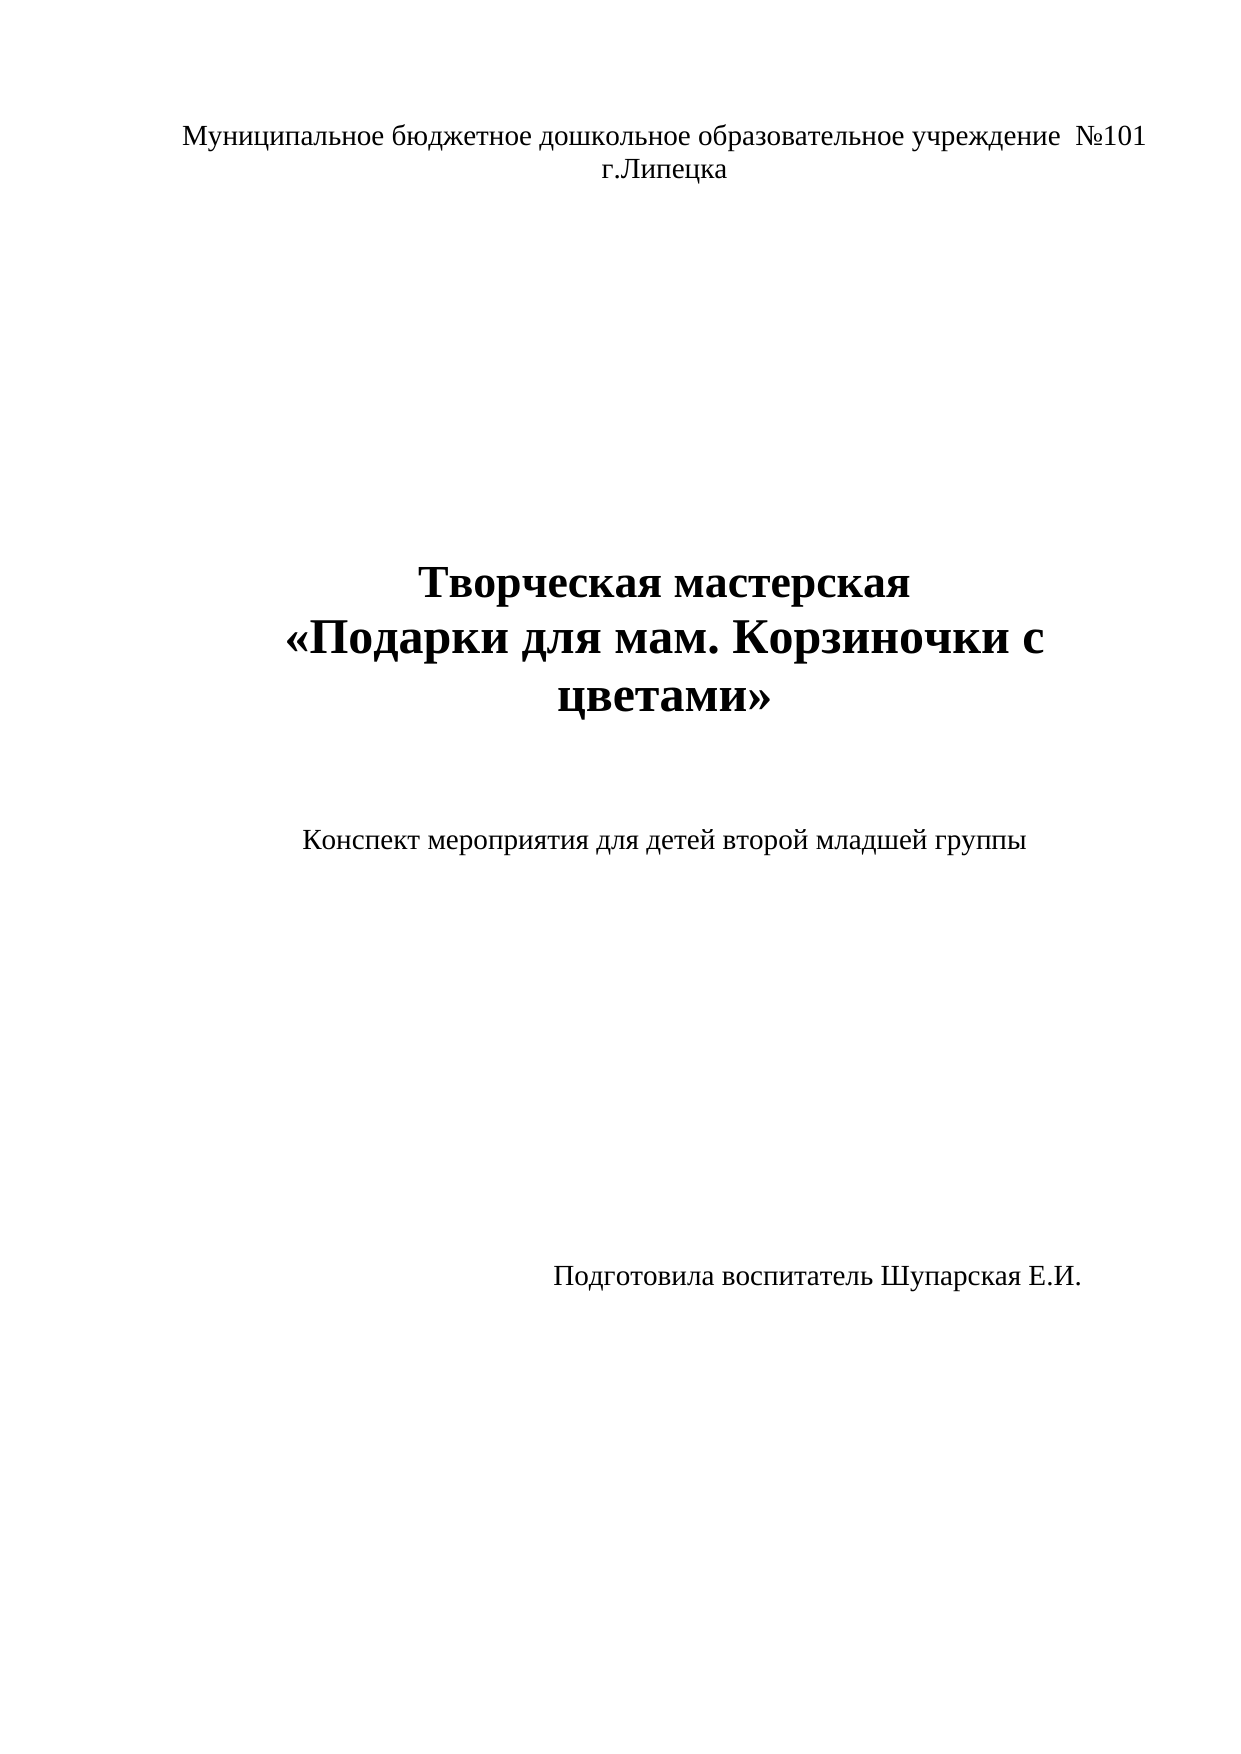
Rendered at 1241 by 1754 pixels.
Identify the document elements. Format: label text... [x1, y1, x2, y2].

text «Подарки для мам. Корзиночки с цветами» [177, 607, 1152, 722]
text Подготовила воспитатель Шупарская Е.И. [177, 1258, 1152, 1292]
text Муниципальное бюджетное дошкольное образовательное учреждение №101 г.Липецка [177, 118, 1152, 185]
text Конспект мероприятия для детей второй младшей группы [177, 822, 1152, 856]
text Творческая мастерская [177, 554, 1152, 607]
